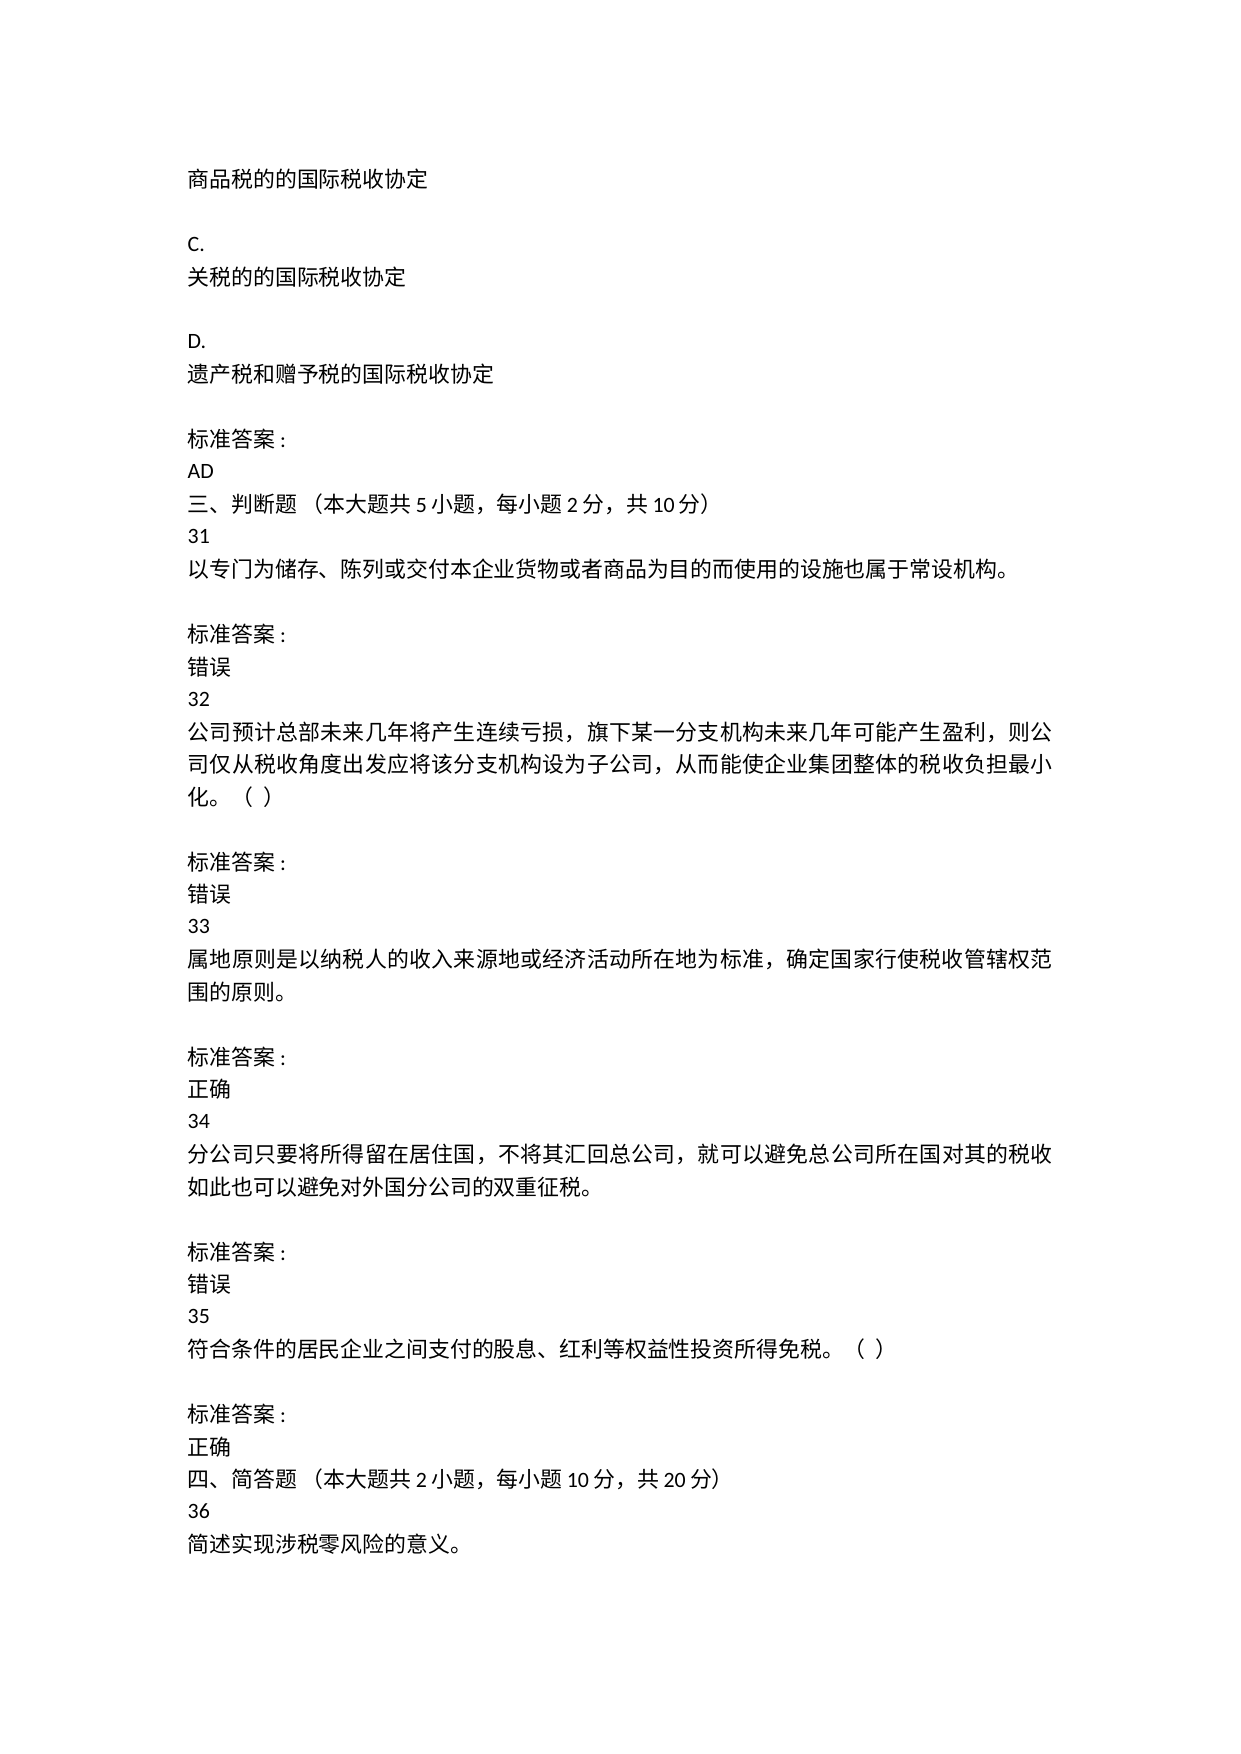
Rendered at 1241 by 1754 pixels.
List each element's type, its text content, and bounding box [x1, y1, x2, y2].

text 错误 [187, 649, 1053, 682]
text 标准答案 : [187, 422, 1053, 454]
text 符合条件的居民企业之间支付的股息、红利等权益性投资所得免税。（ ） [187, 1332, 1053, 1364]
text 正确 [187, 1072, 1053, 1104]
text C. [187, 227, 1053, 259]
text D. [187, 324, 1053, 357]
text 商品税的的国际税收协定 [187, 162, 1053, 194]
text 属地原则是以纳税人的收入来源地或经济活动所在地为标准，确定国家行使税收管辖权范围的原则。 [187, 942, 1053, 1007]
text 35 [187, 1299, 1053, 1332]
text 标准答案 : [187, 844, 1053, 877]
text 错误 [187, 1267, 1053, 1299]
text 分公司只要将所得留在居住国，不将其汇回总公司，就可以避免总公司所在国对其的税收，如此也可以避免对外国分公司的双重征税。 [187, 1137, 1053, 1202]
text 标准答案 : [187, 1039, 1053, 1072]
text 36 [187, 1494, 1053, 1527]
text 三、判断题 （本大题共5小题，每小题2分，共10分） [187, 487, 1053, 519]
text 正确 [187, 1429, 1053, 1462]
text 公司预计总部未来几年将产生连续亏损，旗下某一分支机构未来几年可能产生盈利，则公司仅从税收角度出发应将该分支机构设为子公司，从而能使企业集团整体的税收负担最小化。（ ） [187, 714, 1053, 812]
text AD [187, 454, 1053, 487]
text 32 [187, 682, 1053, 714]
text 错误 [187, 877, 1053, 909]
text 以专门为储存、陈列或交付本企业货物或者商品为目的而使用的设施也属于常设机构。 [187, 552, 1053, 584]
text 标准答案 : [187, 1397, 1053, 1429]
text 标准答案 : [187, 1234, 1053, 1267]
text 简述实现涉税零风险的意义。 [187, 1527, 1053, 1559]
text 31 [187, 519, 1053, 552]
text 四、简答题 （本大题共2小题，每小题10分，共20分） [187, 1462, 1053, 1494]
text 关税的的国际税收协定 [187, 259, 1053, 292]
text 遗产税和赠予税的国际税收协定 [187, 357, 1053, 389]
text 标准答案 : [187, 617, 1053, 649]
text 34 [187, 1104, 1053, 1137]
text 33 [187, 909, 1053, 942]
